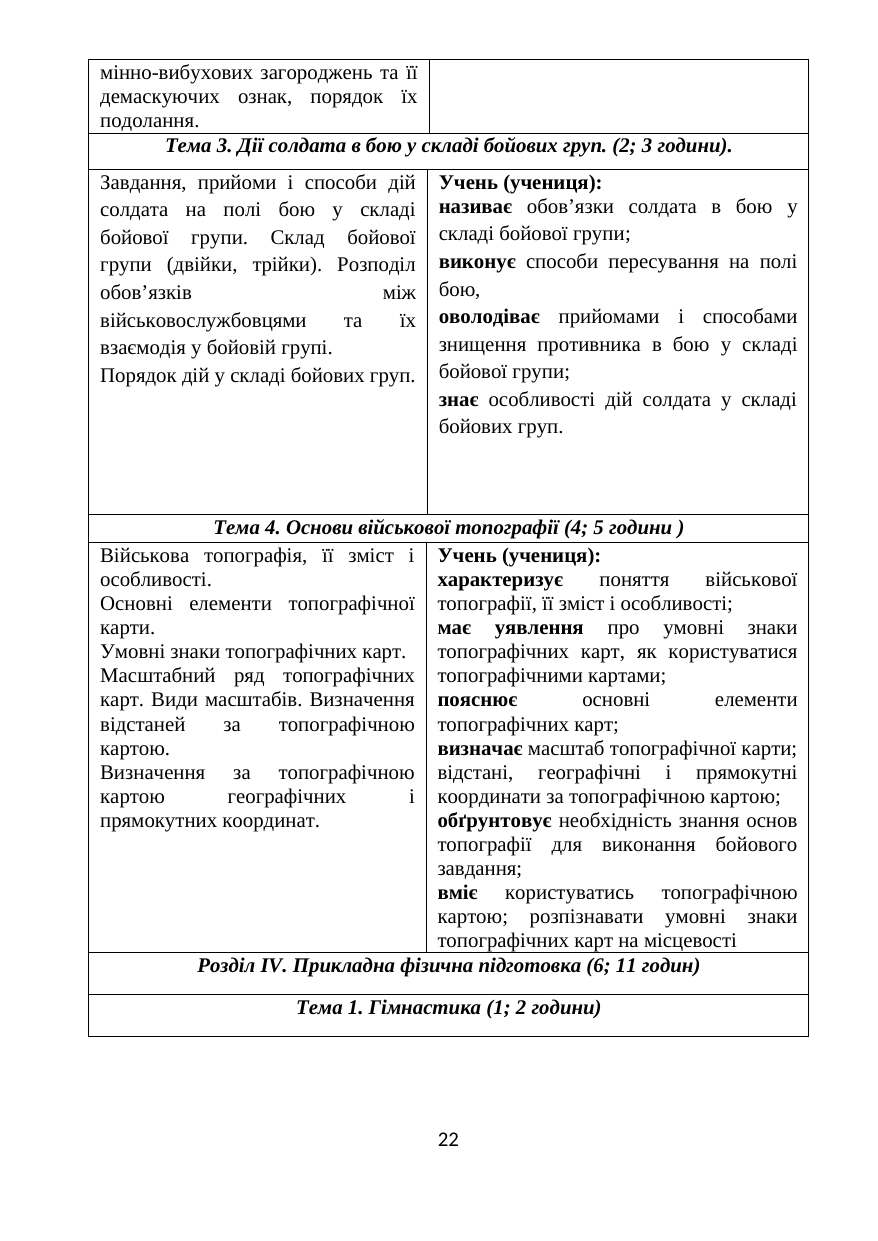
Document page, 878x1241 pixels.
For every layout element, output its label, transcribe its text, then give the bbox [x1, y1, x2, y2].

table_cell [430, 60, 808, 132]
table_cell Тема 1. Гімнастика (1; 2 години) [89, 995, 808, 1036]
table_cell Тема 3. Дії солдата в бою у складі бойових груп. (2; 3 години). [89, 134, 808, 168]
table_cell Тема 4. Основи військової топографії (4; 5 години ) [89, 515, 808, 542]
table_cell Учень (учениця): називає обов’язки солдата в бою у складі бойової групи; виконує способи пересування на полі бою, оволодіває прийомами і способами знищення противника в бою у складі бойової групи; знає особливості дій солдата у складі бойових груп. [428, 170, 808, 514]
table_cell Учень (учениця): характеризує поняття військової топографії, її зміст і особливості; має уявлення про умовні знаки топографічних карт, як користуватися топографічними картами; пояснює основні елементи топографічних карт; визначає масштаб топографічної карти; відстані, географічні і прямокутні координати за топографічною картою; обґрунтовує необхідність знання основ топографії для виконання бойового завдання; вміє користуватись топографічною картою; розпізнавати умовні знаки топографічних карт на місцевості [427, 543, 808, 952]
table_cell Завдання, прийоми і способи дій солдата на полі бою у складі бойової групи. Склад бойової групи (двійки, трійки). Розподіл обов’язків між військовослужбовцями та їх взаємодія у бойовій групі. Порядок дій у складі бойових груп. [89, 170, 427, 514]
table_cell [89, 60, 429, 132]
table_cell Військова топографія, її зміст і особливості. Основні елементи топографічної карти. Умовні знаки топографічних карт. Масштабний ряд топографічних карт. Види масштабів. Визначення відстаней за топографічною картою. Визначення за топографічною картою географічних і прямокутних координат. [89, 543, 426, 952]
table_cell Розділ ІV. Прикладна фізична підготовка (6; 11 годин) [89, 953, 808, 994]
